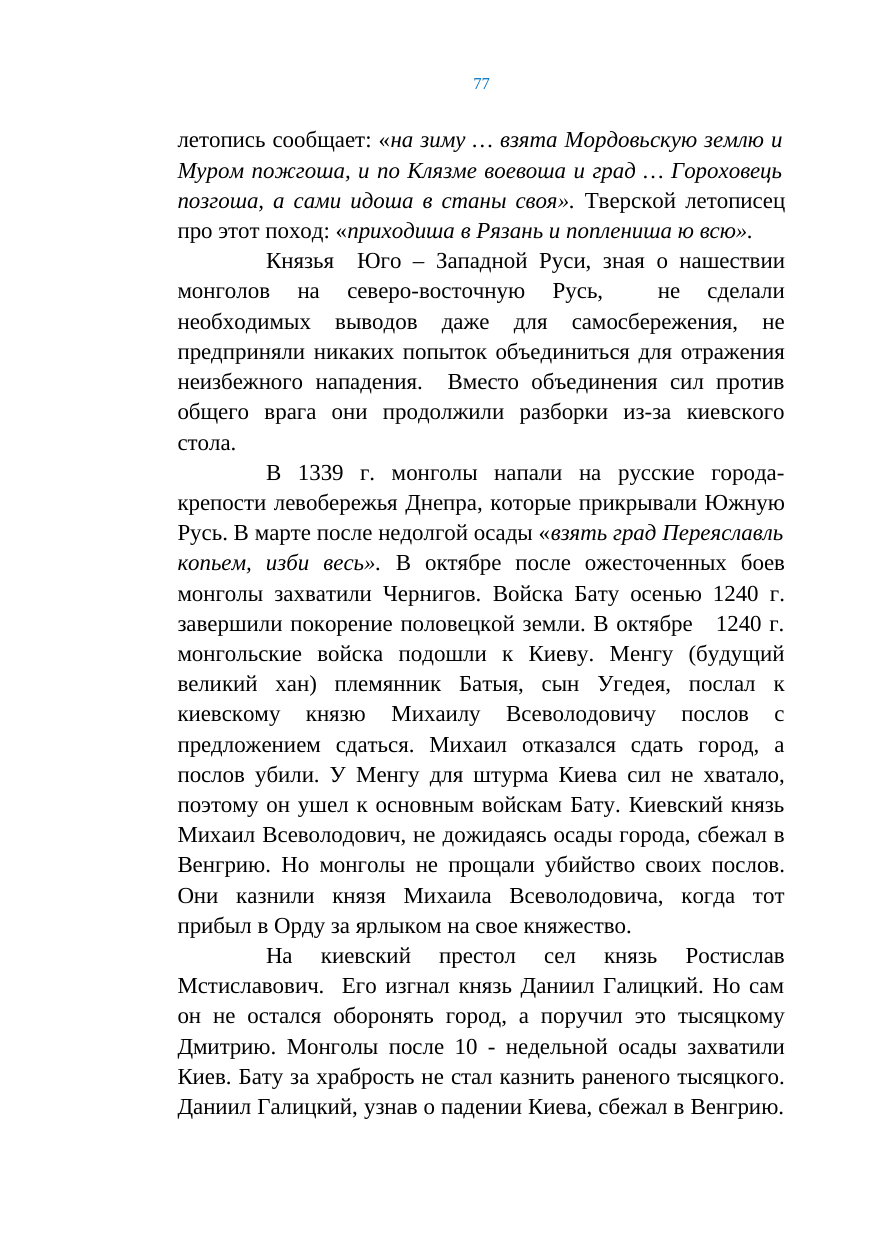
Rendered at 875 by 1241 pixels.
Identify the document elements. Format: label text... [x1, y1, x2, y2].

text В 1339 г. монголы напали на русские города-крепости левобережья Днепра, которые прикрывали Южную Русь. В марте после недолгой осады «взять град Переяславль копьем, изби весь». В октябре после ожесточенных боев монголы захватили Чернигов. Войска Бату осенью 1240 г. завершили покорение половецкой земли. В октябре 1240 г. монгольские войска подошли к Киеву. Менгу (будущий великий хан) племянник Батыя, сын Угедея, послал к киевскому князю Михаилу Всеволодовичу послов с предложением сдаться. Михаил отказался сдать город, а послов убили. У Менгу для штурма Киева сил не хватало, поэтому он ушел к основным войскам Бату. Киевский князь Михаил Всеволодович, не дожидаясь осады города, сбежал в Венгрию. Но монголы не прощали убийство своих послов. Они казнили князя Михаила Всеволодовича, когда тот прибыл в Орду за ярлыком на свое княжество. [177, 459, 786, 938]
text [177, 127, 786, 243]
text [177, 942, 786, 1119]
text Князья Юго – Западной Руси, зная о нашествии монголов на северо-восточную Русь, не сделали необходимых выводов даже для самосбережения, не предприняли никаких попыток объединиться для отражения неизбежного нападения. Вместо объединения сил против общего врага они продолжили разборки из-за киевского стола. [177, 247, 786, 455]
